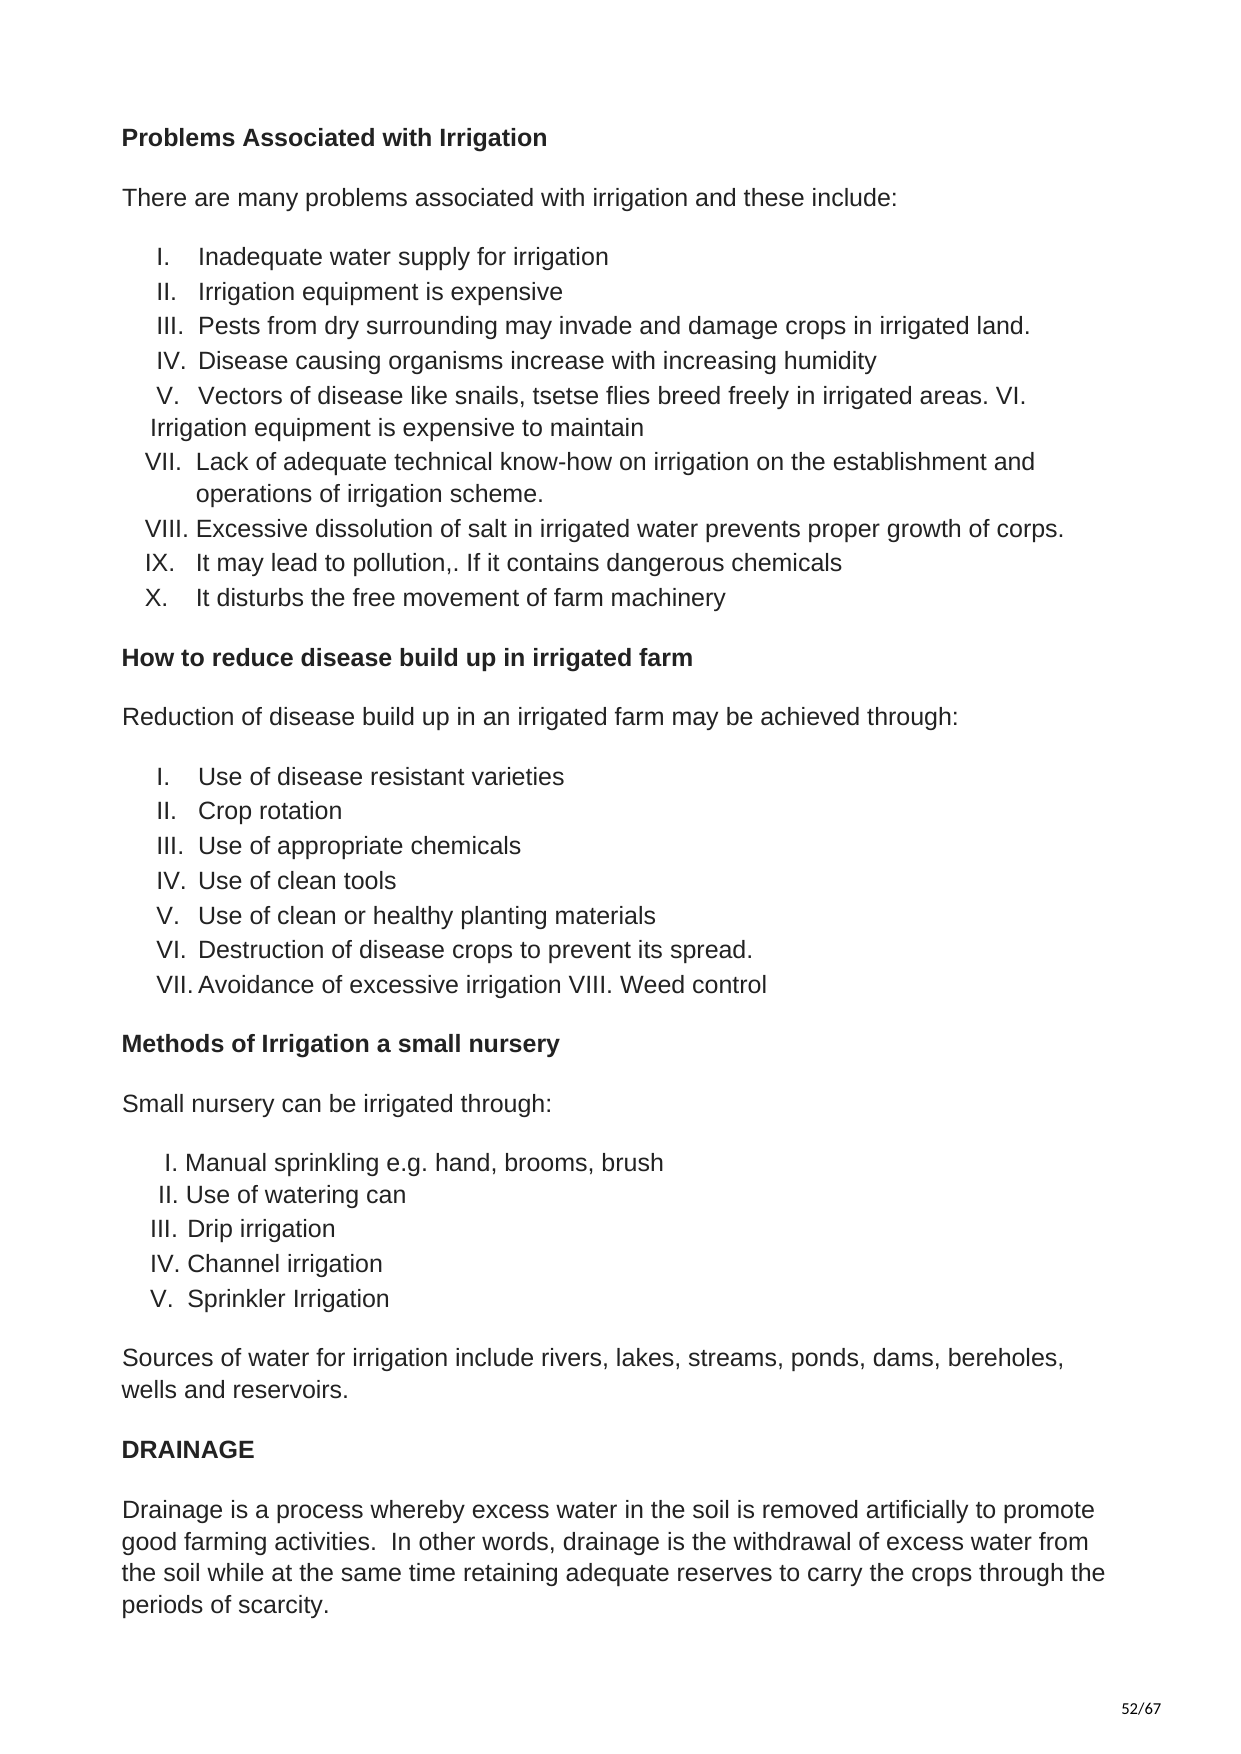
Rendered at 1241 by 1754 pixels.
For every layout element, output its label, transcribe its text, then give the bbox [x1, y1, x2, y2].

list It may lead to pollution,. If it contains dangerous chemicals [144, 548, 1115, 577]
list Disease causing organisms increase with increasing humidity [150, 346, 1115, 375]
text There are many problems associated with irrigation and these include: [121, 182, 1115, 211]
list Use of disease resistant varieties [150, 762, 1115, 790]
list Vectors of disease like snails, tsetse flies breed freely in irrigated areas. VI. Irrigation equipment is expensive to maintain [150, 381, 1115, 441]
text Reduction of disease build up in an irrigated farm may be achieved through: [121, 702, 1115, 731]
text Drainage is a process whereby excess water in the soil is removed artificially to promote good farming activities. In other words, drainage is the withdrawal of excess water from the soil while at the same time retaining adequate reserves to carry the crops through the periods of scarcity. [121, 1495, 1115, 1618]
list Channel irrigation [150, 1249, 1115, 1278]
subtitle How to reduce disease build up in irrigated farm [121, 642, 1116, 671]
list Drip irrigation [150, 1214, 1115, 1243]
list Irrigation equipment is expensive [150, 277, 1115, 305]
subtitle Methods of Irrigation a small nursery [121, 1029, 1116, 1058]
list Destruction of disease crops to prevent its spread. [150, 936, 1115, 964]
subtitle Problems Associated with Irrigation [121, 123, 1116, 151]
list Avoidance of excessive irrigation VIII. Weed control [150, 970, 1115, 999]
list Sprinkler Irrigation [150, 1284, 1115, 1313]
subtitle DRAINAGE [121, 1435, 1116, 1464]
list Excessive dissolution of salt in irrigated water prevents proper growth of corps. [144, 514, 1115, 542]
list Pests from dry surrounding may invade and damage crops in irrigated land. [150, 311, 1115, 340]
list Use of clean tools [150, 866, 1115, 895]
list Inadequate water supply for irrigation [150, 242, 1115, 271]
text Small nursery can be irrigated through: [121, 1089, 1115, 1117]
list Use of clean or healthy planting materials [150, 901, 1115, 929]
list Lack of adequate technical know-how on irrigation on the establishment and operations of irrigation scheme. [144, 447, 1115, 508]
list It disturbs the free movement of farm machinery [144, 583, 1115, 612]
text Sources of water for irrigation include rivers, lakes, streams, ponds, dams, bereholes, wells and reservoirs. [121, 1343, 1115, 1403]
list Crop rotation [150, 796, 1115, 825]
list Use of appropriate chemicals [150, 831, 1115, 860]
text I. Manual sprinkling e.g. hand, brooms, brush II. Use of watering can [158, 1148, 687, 1208]
